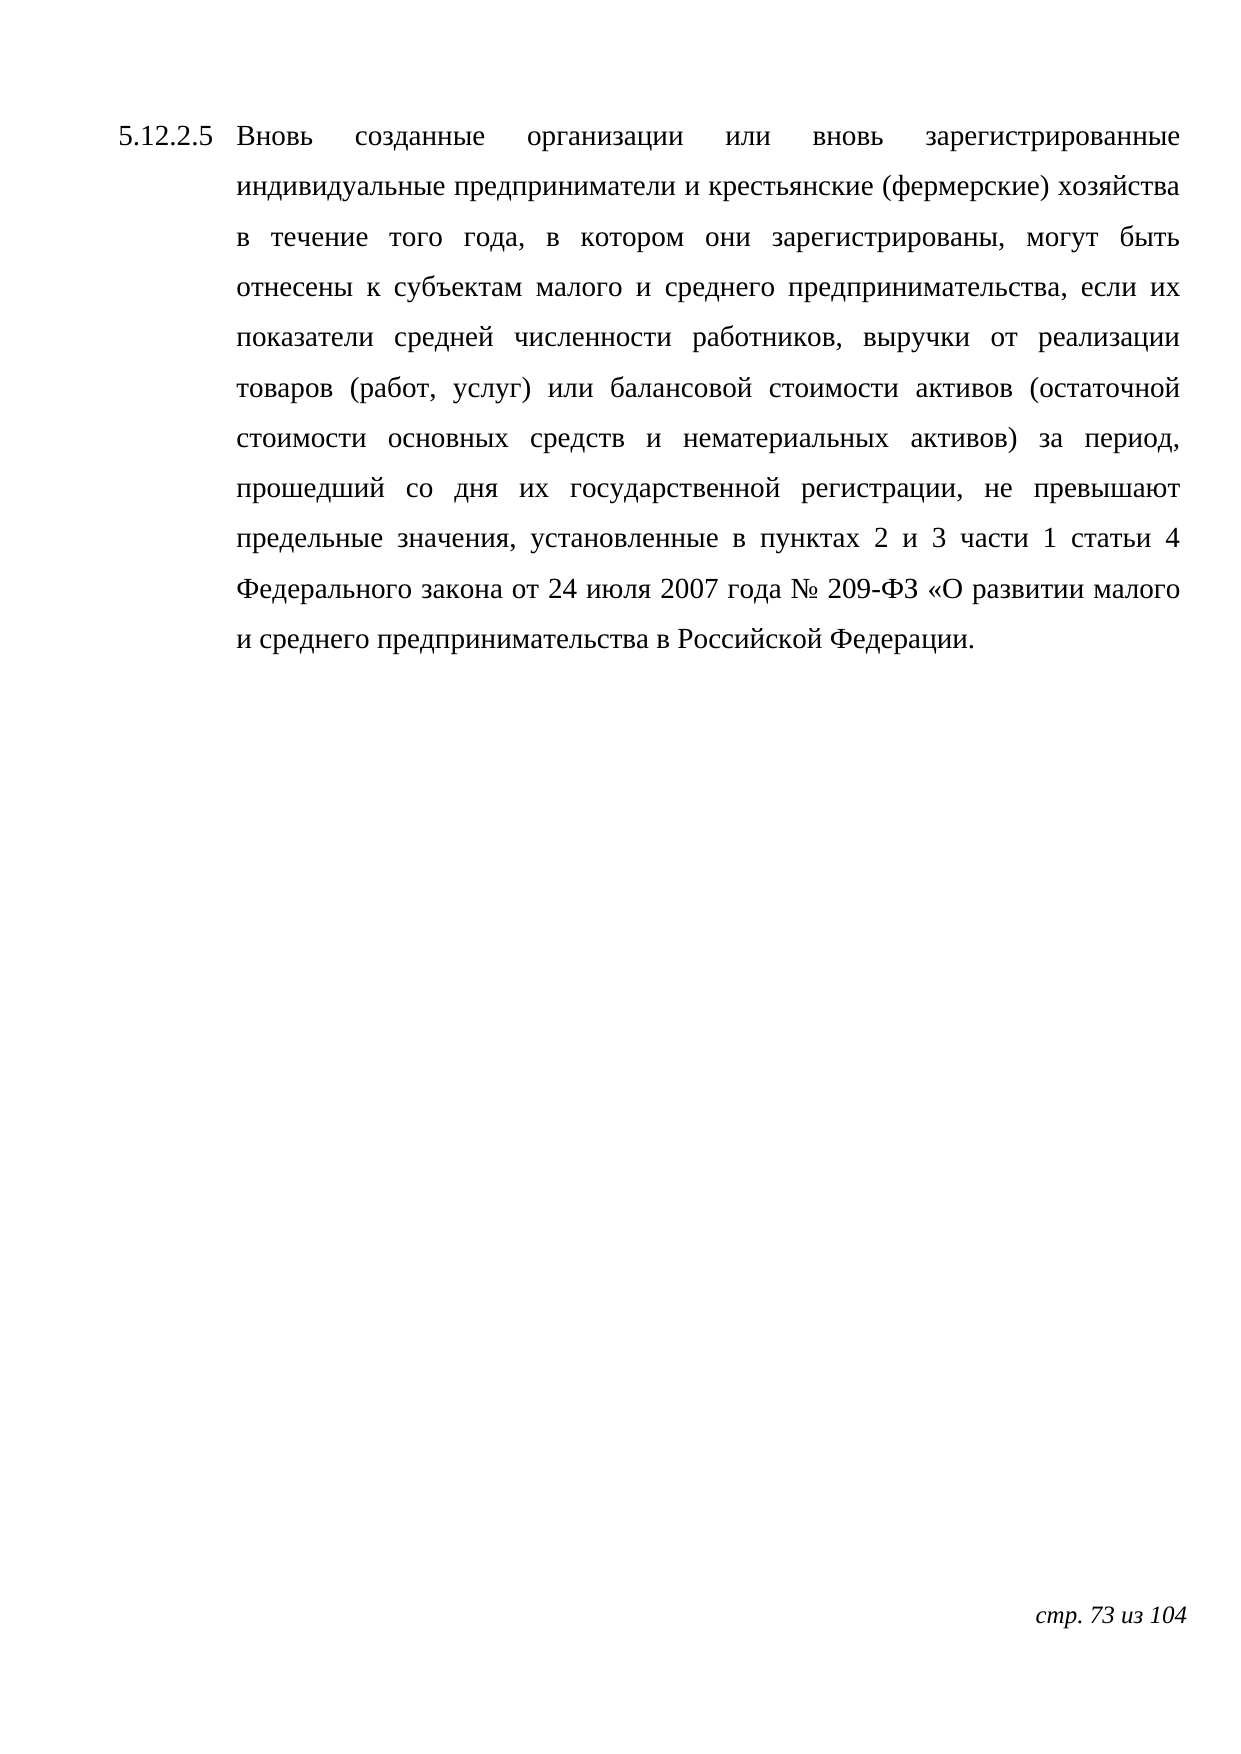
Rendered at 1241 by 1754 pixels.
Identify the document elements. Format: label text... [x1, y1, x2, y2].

text Вновь созданные организации или вновь зарегистрированные индивидуальные предприниматели и крестьянские (фермерские) хозяйства в течение того года, в котором они зарегистрированы, могут быть отнесены к субъектам малого и среднего предпринимательства, если их показатели средней численности работников, выручки от реализации товаров (работ, услуг) или балансовой стоимости активов (остаточной стоимости основных средств и нематериальных активов) за период, прошедший со дня их государственной регистрации, не превышают предельные значения, установленные в пунктах 2 и 3 части 1 статьи 4 Федерального закона от 24 июля 2007 года № 209-ФЗ «О развитии малого и среднего предпринимательства в Российской Федерации. [118, 118, 1181, 655]
